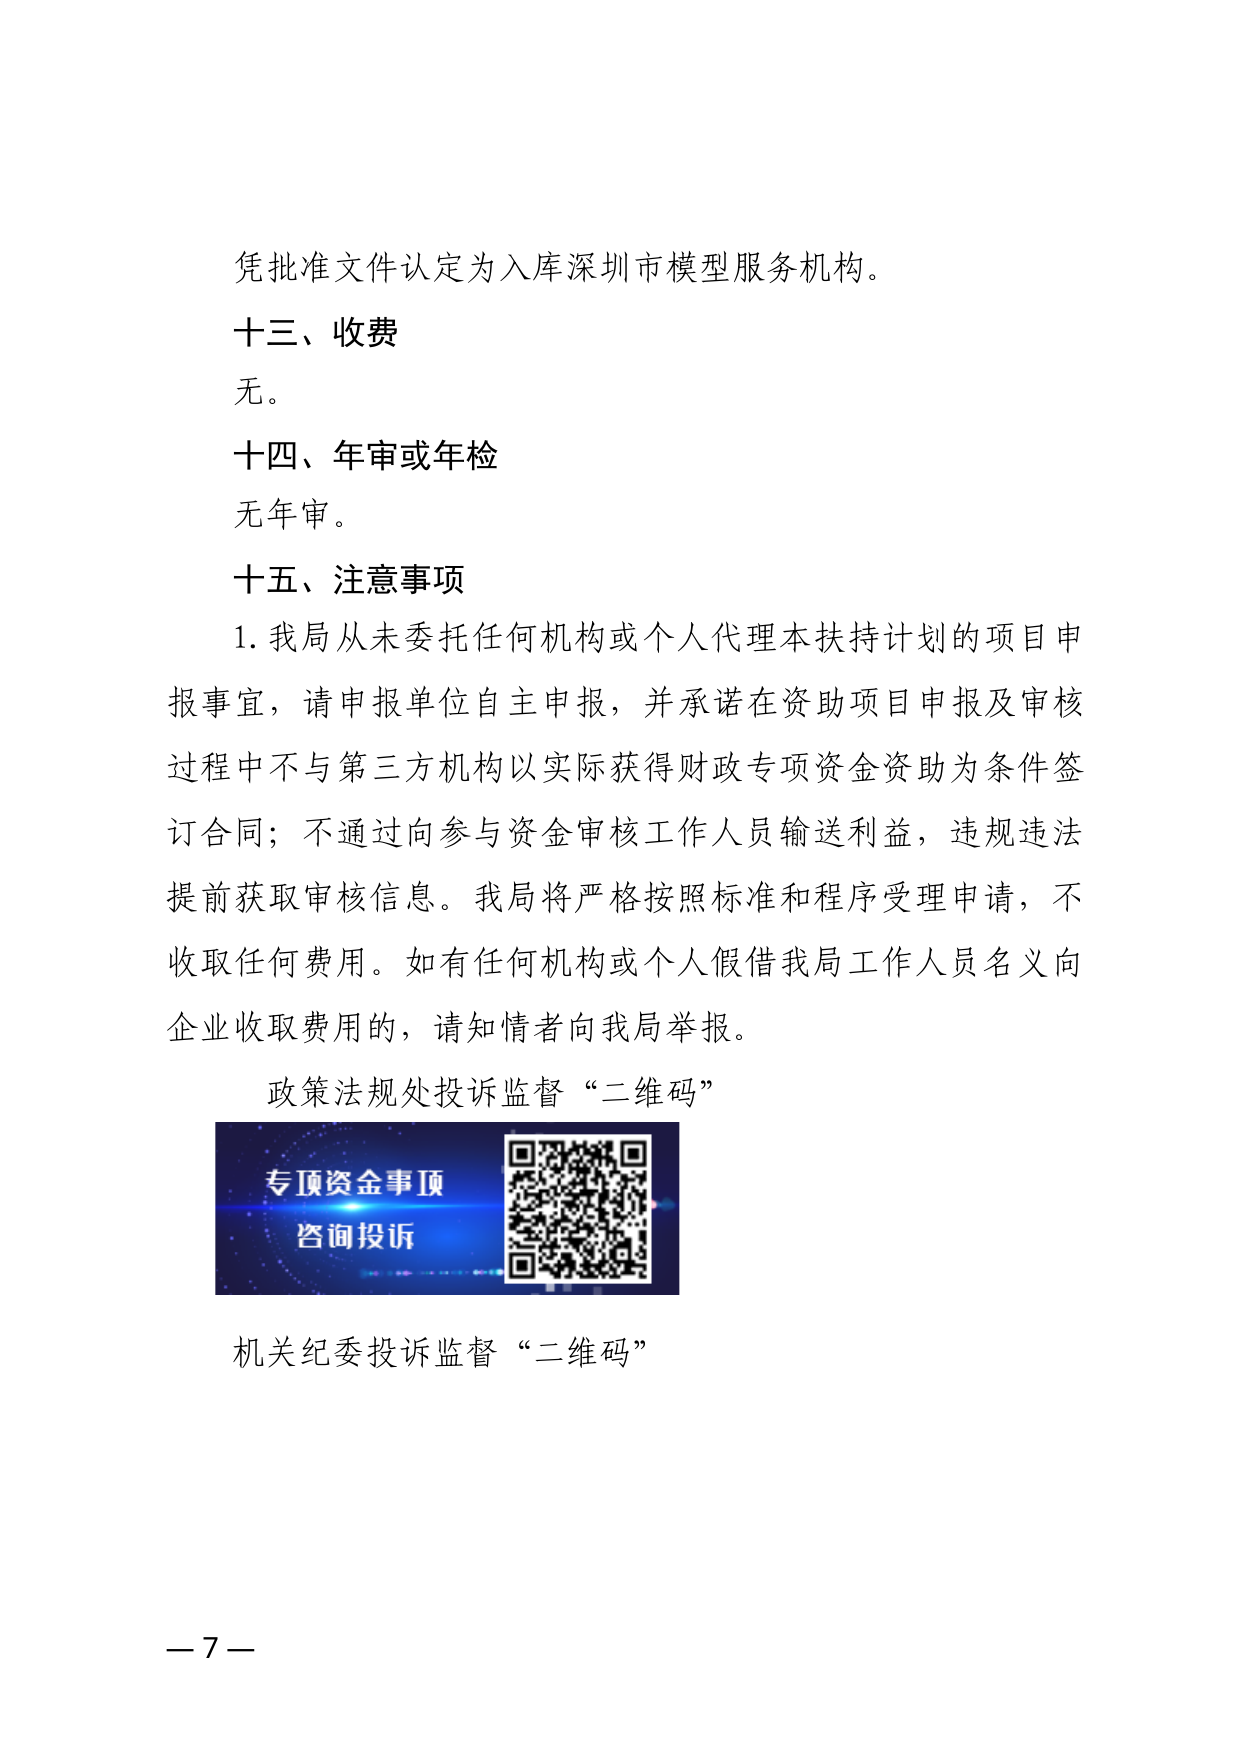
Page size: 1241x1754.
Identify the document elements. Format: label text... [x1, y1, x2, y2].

text 无。 [165, 356, 1087, 421]
text 1.我局从未委托任何机构或个人代理本扶持计划的项目申报事宜，请申报单位自主申报，并承诺在资助项目申报及审核过程中不与第三方机构以实际获得财政专项资金资助为条件签订合同；不通过向参与资金审核工作人员输送利益，违规违法提前获取审核信息。我局将严格按照标准和程序受理申请，不收取任何费用。如有任何机构或个人假借我局工作人员名义向企业收取费用的，请知情者向我局举报。 [165, 603, 1087, 1058]
picture [215, 1122, 680, 1295]
text 无年审。 [165, 479, 1087, 544]
text 十三、收费 [165, 298, 1087, 356]
text 十四、年审或年检 [165, 421, 1087, 479]
text 机关纪委投诉监督“二维码” [165, 1318, 1087, 1383]
list 注意事项 [165, 544, 1087, 603]
text 政策法规处投诉监督“二维码” [165, 1058, 1087, 1123]
text 凭批准文件认定为入库深圳市模型服务机构。 [165, 233, 1087, 298]
